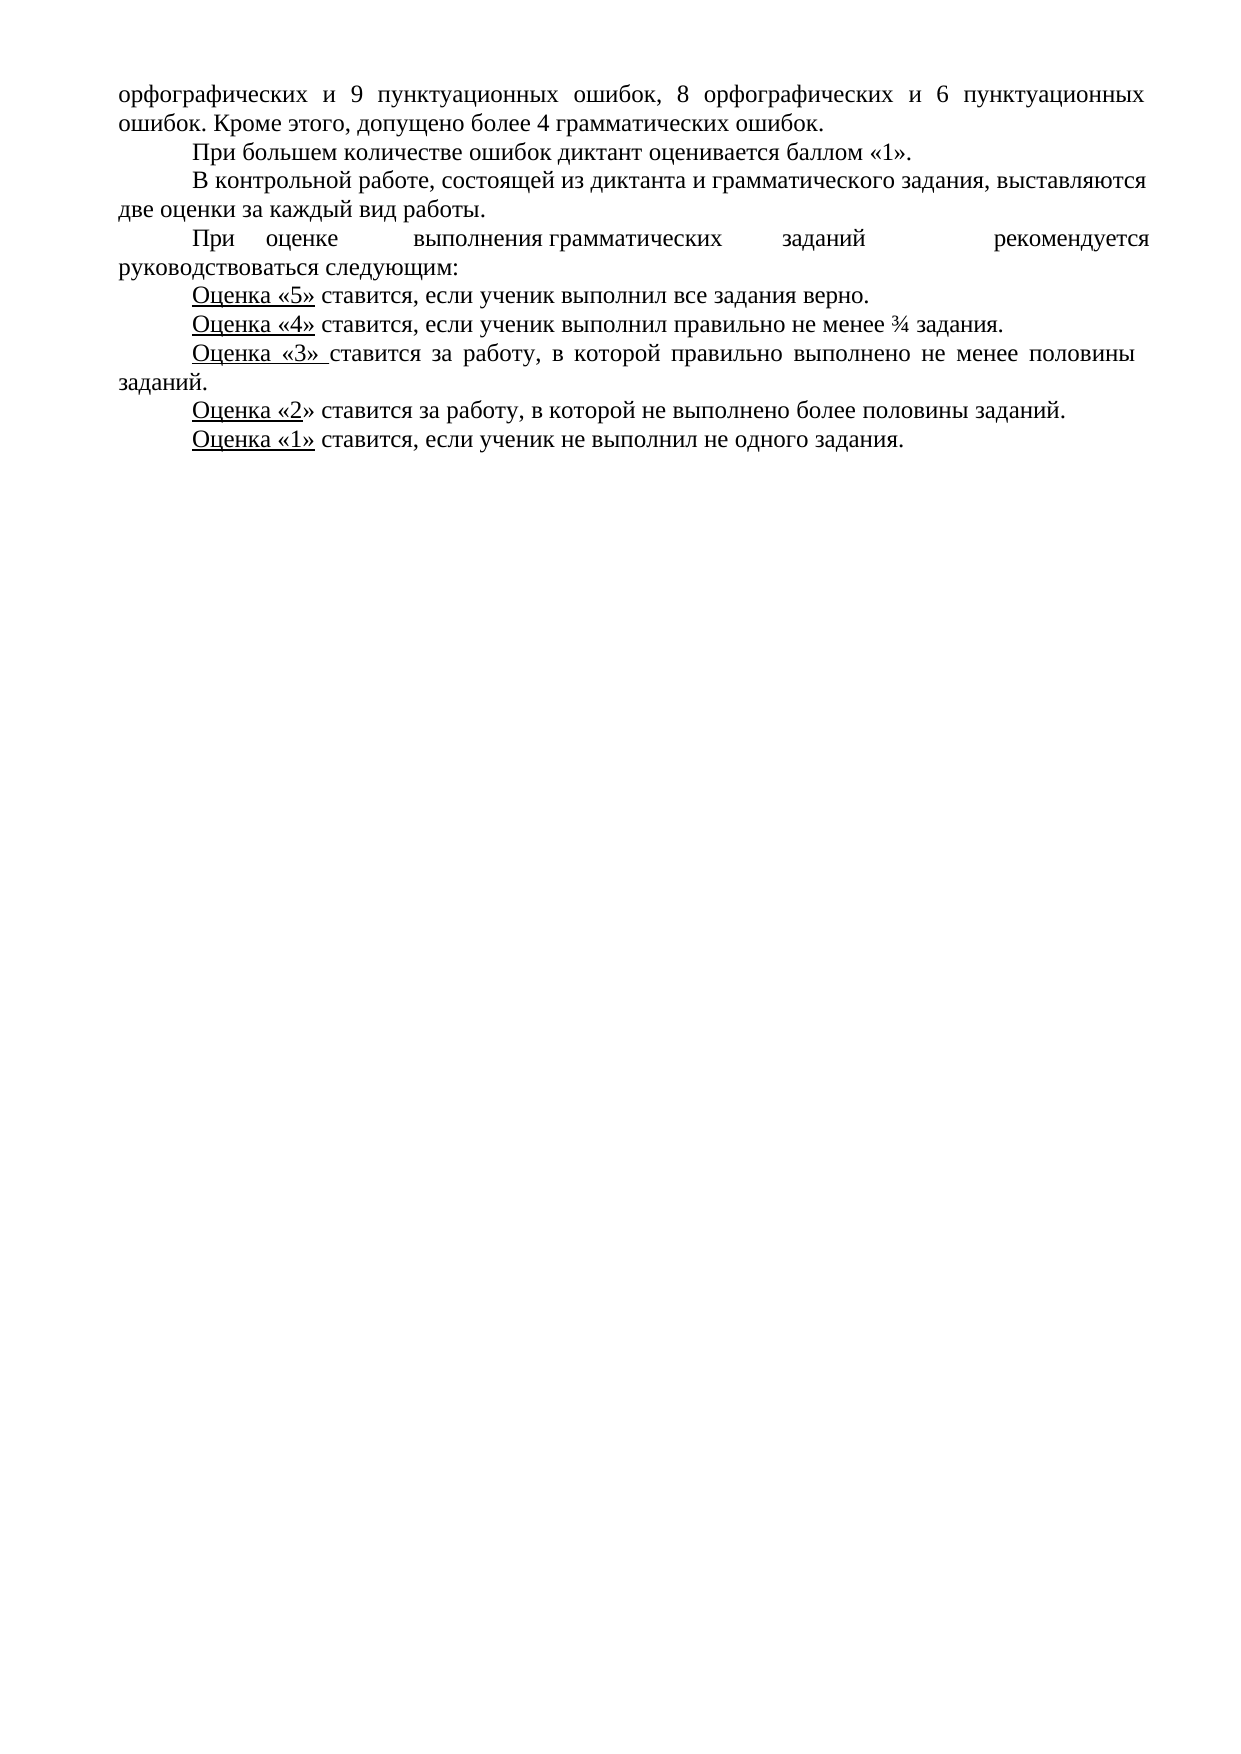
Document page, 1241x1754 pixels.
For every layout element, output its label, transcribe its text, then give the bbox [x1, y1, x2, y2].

text Оценка «3» ставится за работу, в которой правильно выполнено не менее половины заданий. [118, 338, 1196, 395]
text В контрольной работе, состоящей из диктанта и грамматического задания, выставляются две оценки за каждый вид работы. [118, 165, 1152, 223]
text Оценка «4» ставится, если ученик выполнил правильно не менее ¾ задания. [192, 309, 1196, 338]
text Оценка «2» ставится за работу, в которой не выполнено более половины заданий. Оценка «1» ставится, если ученик не выполнил не одного задания. [192, 395, 1138, 453]
text При оценке выполнения грамматических заданий рекомендуется руководствоваться следующим: [118, 223, 1152, 280]
text Оценка «5» ставится, если ученик выполнил все задания верно. [192, 280, 1196, 309]
text орфографических и 9 пунктуационных ошибок, 8 орфографических и 6 пунктуационных ошибок. Кроме этого, допущено более 4 грамматических ошибок. [118, 79, 1196, 137]
text При большем количестве ошибок диктант оценивается баллом «1». [192, 137, 1196, 165]
